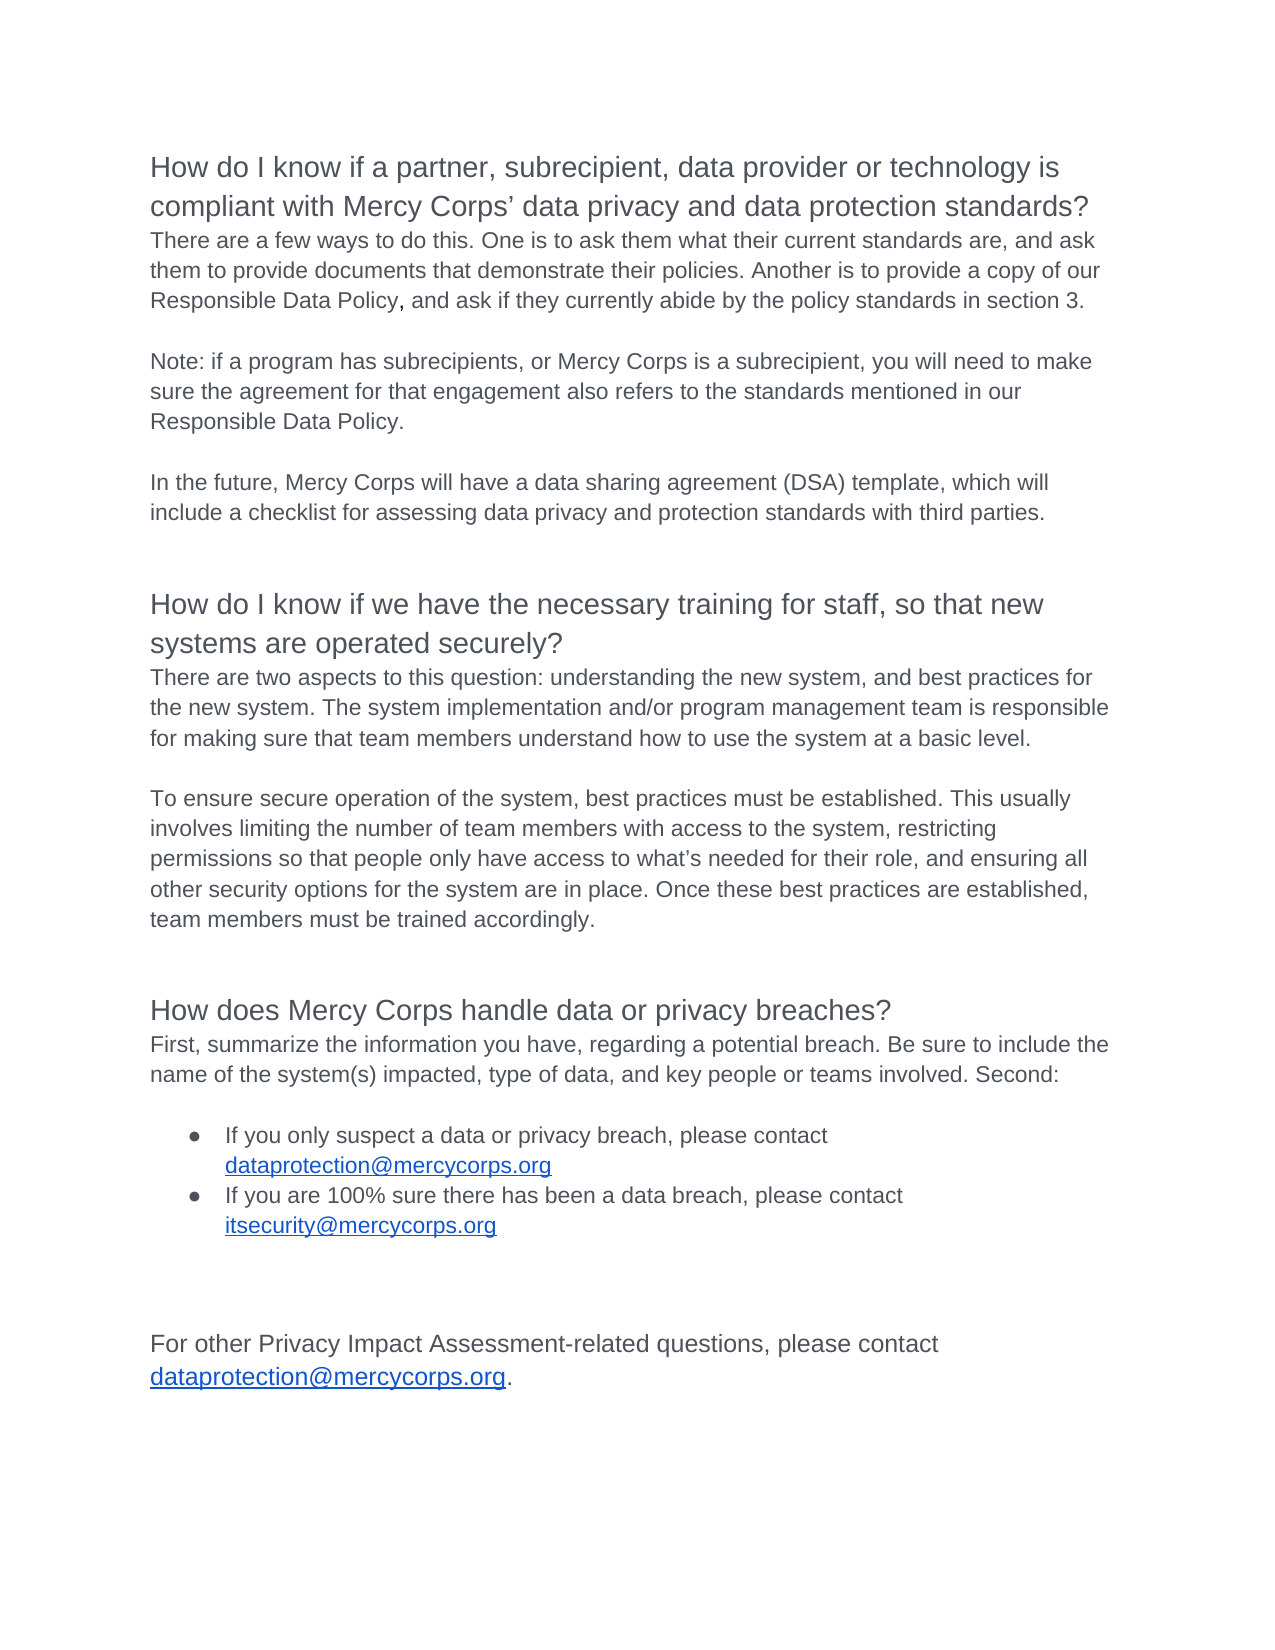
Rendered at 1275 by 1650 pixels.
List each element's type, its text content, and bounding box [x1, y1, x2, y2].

text To ensure secure operation of the system, best practices must be established. This usually involves limiting the number of team members with access to the system, restricting permissions so that people only have access to what’s needed for their role, and ensuring all other security options for the system are in place. Once these best practices are established, team members must be trained accordingly. [150, 785, 1125, 932]
text First, summarize the information you have, regarding a potential breach. Be sure to include the name of the system(s) impacted, type of data, and key people or teams involved. Second: [150, 1031, 1125, 1118]
text There are two aspects to this question: understanding the new system, and best practices for the new system. The system implementation and/or program management team is responsible for making sure that team members understand how to use the system at a basic level. [150, 664, 1125, 751]
text There are a few ways to do this. One is to ask them what their current standards are, and ask them to provide documents that demonstrate their policies. Another is to provide a copy of our Responsible Data Policy, and ask if they currently abide by the policy standards in section 3. Note: if a program has subrecipients, or Mercy Corps is a subrecipient, you will need to make sure the agreement for that engagement also refers to the standards mentioned in our Responsible Data Policy. In the future, Mercy Corps will have a data sharing agreement (DSA) template, which will include a checklist for assessing data privacy and protection standards with third parties. [150, 227, 1125, 525]
list If you only suspect a data or privacy breach, please contact dataprotection@mercycorps.org [187, 1122, 1125, 1178]
list If you are 100% sure there has been a data breach, please contact itsecurity@mercycorps.org [187, 1182, 1125, 1239]
text How do I know if a partner, subrecipient, data provider or technology is compliant with Mercy Corps’ data privacy and data protection standards? [150, 150, 1125, 222]
text For other Privacy Impact Assessment-related questions, please contact dataprotection@mercycorps.org. [150, 1329, 1125, 1391]
text How do I know if we have the necessary training for staff, so that new systems are operated securely? [150, 587, 1125, 659]
text How does Mercy Corps handle data or privacy breaches? [150, 993, 1125, 1026]
